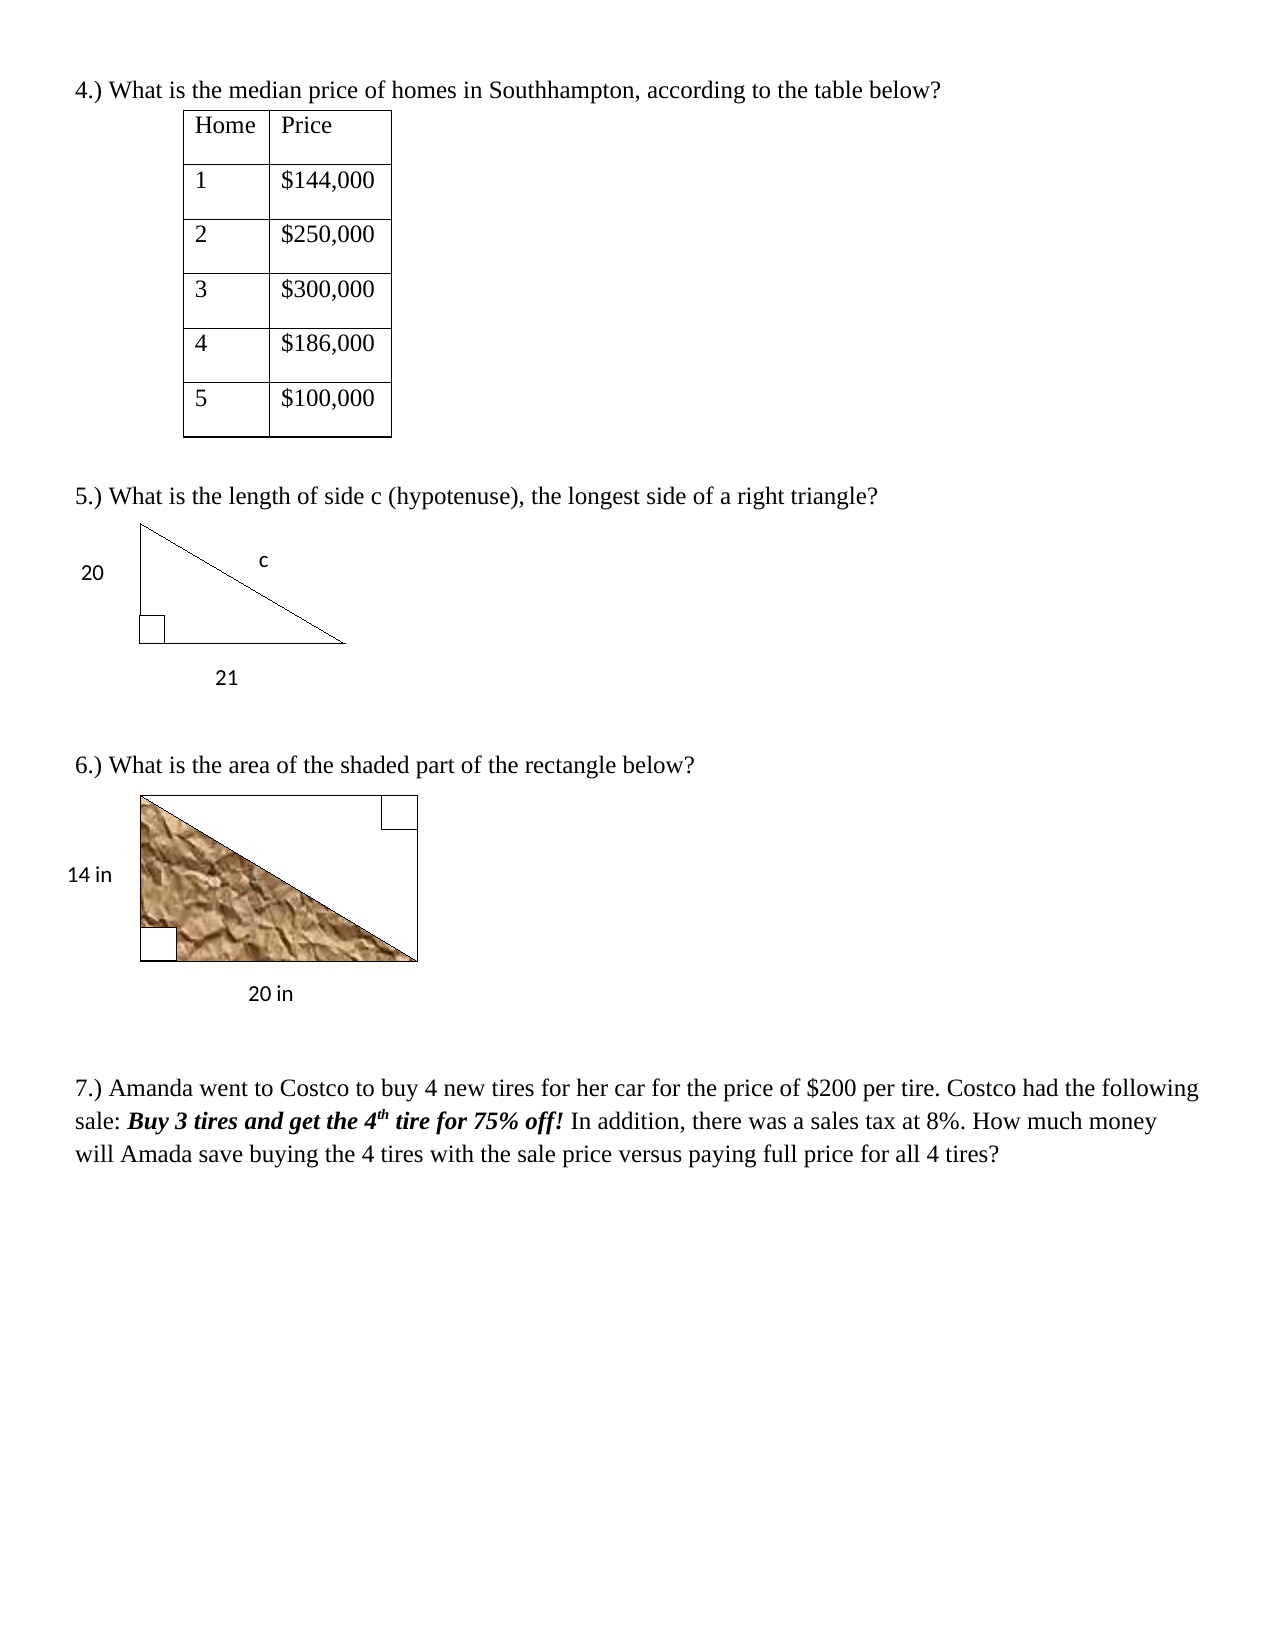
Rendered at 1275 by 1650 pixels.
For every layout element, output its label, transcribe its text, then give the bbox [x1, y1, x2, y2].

table_cell $300,000 [270, 274, 391, 327]
table_cell 2 [184, 220, 269, 273]
table_cell 1 [184, 165, 269, 218]
table_header Price [270, 111, 391, 164]
text 7.) Amanda went to Costco to buy 4 new tires for her car for the price of $200 per tire. Costco had the following sale: Buy 3 tires and get the 4th tire for 75% off! In addition, there was a sales tax at 8%. How much money will Amada save buying the 4 tires with the sale price versus paying full price for all 4 tires? [75, 1073, 1200, 1168]
table_cell 5 [184, 383, 269, 436]
table_cell 3 [184, 274, 269, 327]
text 4.) What is the median price of homes in Southhampton, according to the table below? [75, 75, 1200, 104]
text 6.) What is the area of the shaded part of the rectangle below? [75, 750, 1200, 779]
table_cell $100,000 [270, 383, 391, 436]
text 5.) What is the length of side c (hypotenuse), the longest side of a right triangle? [75, 481, 1200, 509]
picture [141, 796, 417, 961]
table_cell $186,000 [270, 329, 391, 382]
table_cell 4 [184, 329, 269, 382]
table_cell $250,000 [270, 220, 391, 273]
table_header Home [184, 111, 269, 164]
table_cell $144,000 [270, 165, 391, 218]
